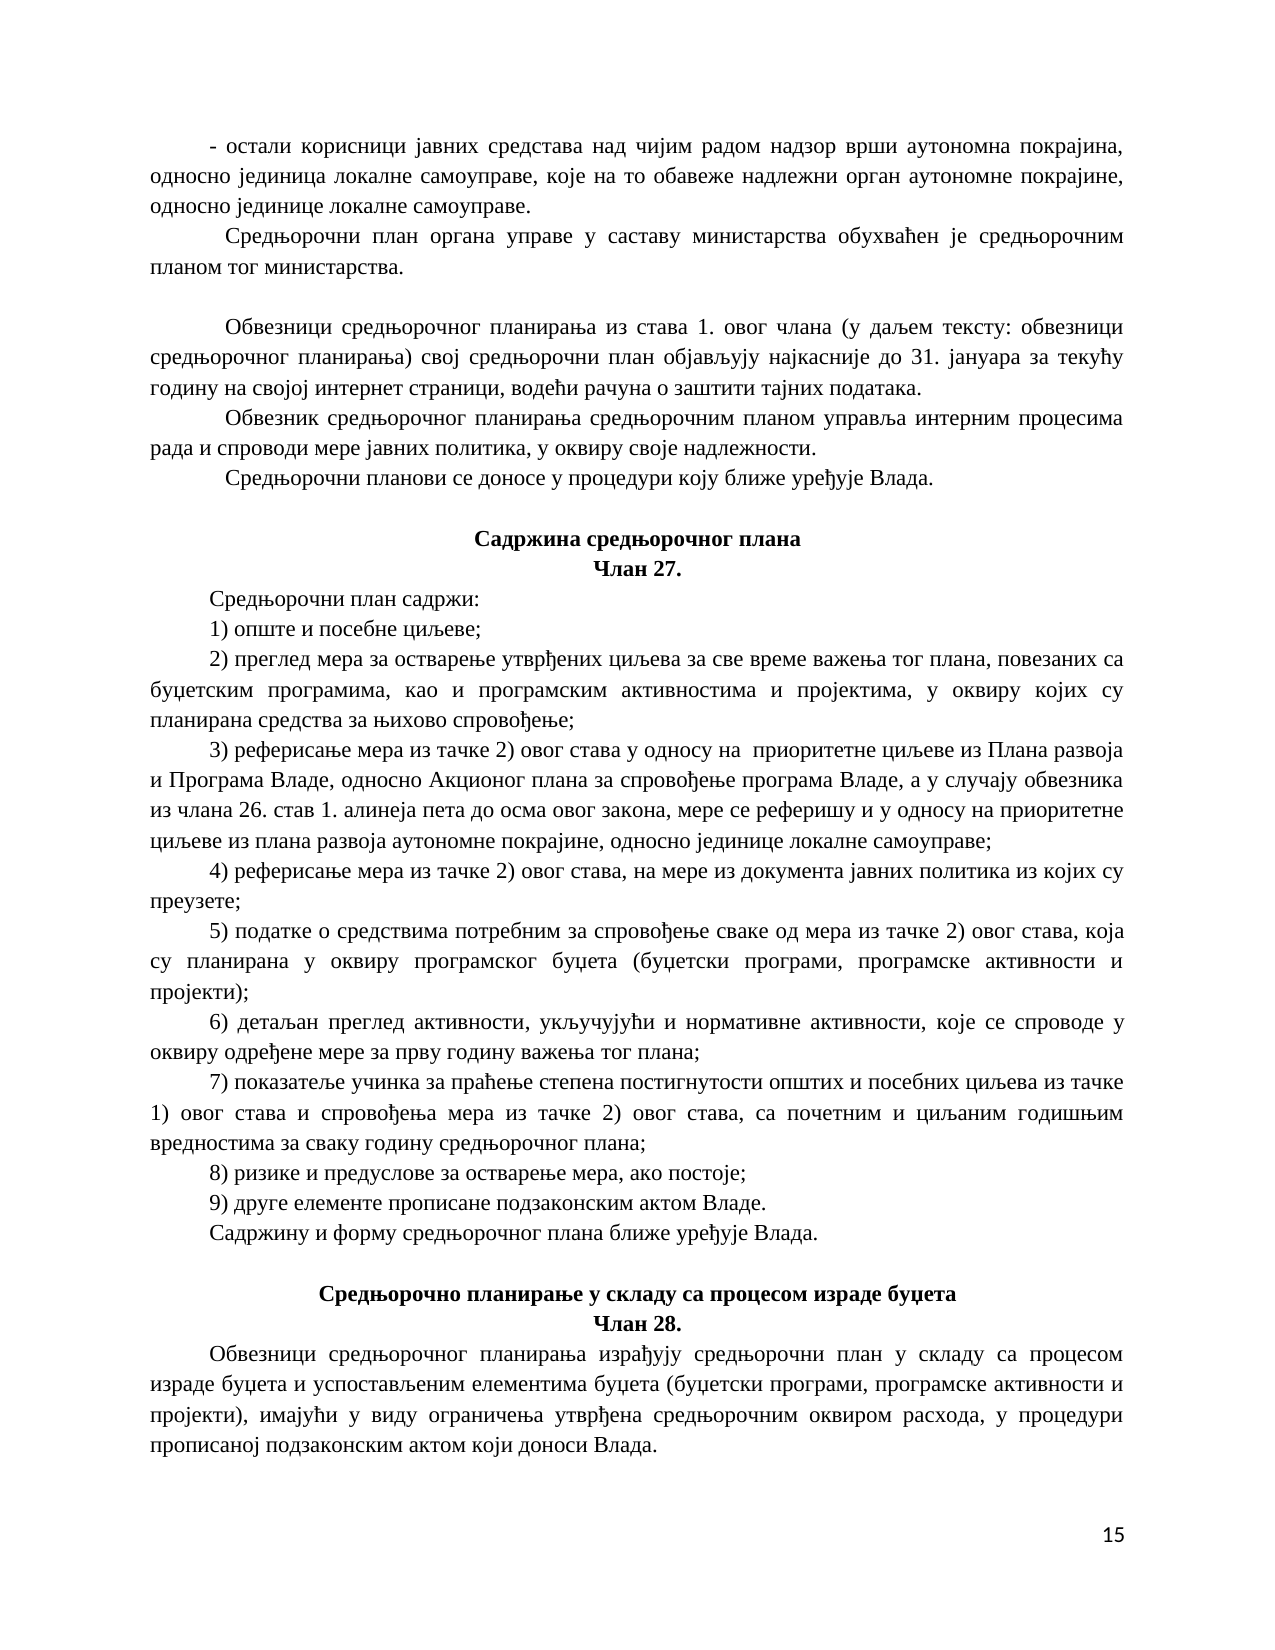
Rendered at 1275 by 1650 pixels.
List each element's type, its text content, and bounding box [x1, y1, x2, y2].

text 9) друге елементе прописане подзаконским актом Владе. [150, 1189, 1125, 1216]
text Члан 28. [150, 1310, 1125, 1336]
list Члан 27. [150, 555, 1125, 581]
text 8) ризике и предуслове за остварење мера, ако постоје; [150, 1159, 1125, 1185]
list Садржину и форму средњорочног плана ближе уређује Влада. [150, 1219, 1125, 1246]
text Обвезник средњорочног планирања средњорочним планом управља интерним процесима рада и спроводи мере јавних политика, у оквиру своје надлежности. [150, 404, 1125, 460]
text Обвезници средњорочног планирања из става 1. овог члана (у даљем тексту: обвезници средњорочног планирања) свој средњорочни план објављују најкасније до 31. јануара за текућу годину на својој интернет страници, водећи рачуна о заштити тајних података. [150, 313, 1125, 400]
list - остали корисници јавних средстава над чијим радом надзор врши аутономна покрајина, односно јединица локалне самоуправе, које на то обавеже надлежни орган аутономне покрајине, односно јединице локалне самоуправе. [150, 132, 1125, 219]
text 5) податке о средствима потребним за спровођење сваке од мера из тачке 2) овог става, која су планирана у оквиру програмског буџета (буџетски програми, програмске активности и пројекти); [150, 917, 1125, 1004]
text Средњорочни план садржи: [150, 585, 1125, 611]
text Средњорочно планирање у складу са процесом израде буџета [150, 1280, 1125, 1306]
text 3) реферисање мера из тачке 2) овог става у односу на приоритетне циљеве из Плана развоја и Програма Владе, односно Акционог плана за спровођење програма Владе, а у случају обвезника из члана 26. став 1. алинеја пета до осма овог закона, мере се реферишу и у односу на приоритетне циљеве из плана развоја аутономне покрајине, односно јединице локалне самоуправе; [150, 736, 1125, 853]
list Садржина средњорочног плана [150, 525, 1125, 551]
text 7) показатеље учинка за праћење степена постигнутости општих и посебних циљева из тачке 1) овог става и спровођења мера из тачке 2) овог става, са почетним и циљаним годишњим вредностима за сваку годину средњорочног плана; [150, 1068, 1125, 1155]
text 6) детаљан преглед активности, укључујући и нормативне активности, које се спроводе у оквиру одређене мере за прву годину важења тог плана; [150, 1008, 1125, 1064]
text Средњорочни планови се доносе у процедури коју ближе уређује Влада. [150, 464, 1125, 491]
text 4) реферисање мера из тачке 2) овог става, на мере из документа јавних политика из којих су преузете; [150, 857, 1125, 913]
text Средњорочни план органа управе у саставу министарства обухваћен је средњорочним планом тог министарства. [150, 223, 1125, 279]
list Обвезници средњорочног планирања израђују средњорочни план у складу са процесом израде буџета и успостављеним елементима буџета (буџетски програми, програмске активности и пројекти), имајући у виду ограничења утврђена средњорочним оквиром расхода, у процедури прописаној подзаконским актом који доноси Влада. [150, 1340, 1125, 1457]
text 2) преглед мера за остварење утврђених циљева за све време важења тог плана, повезаних са буџетским програмима, као и програмским активностима и пројектима, у оквиру којих су планирана средства за њихово спровођење; [150, 646, 1125, 732]
text 1) опште и посебне циљеве; [150, 615, 1125, 642]
